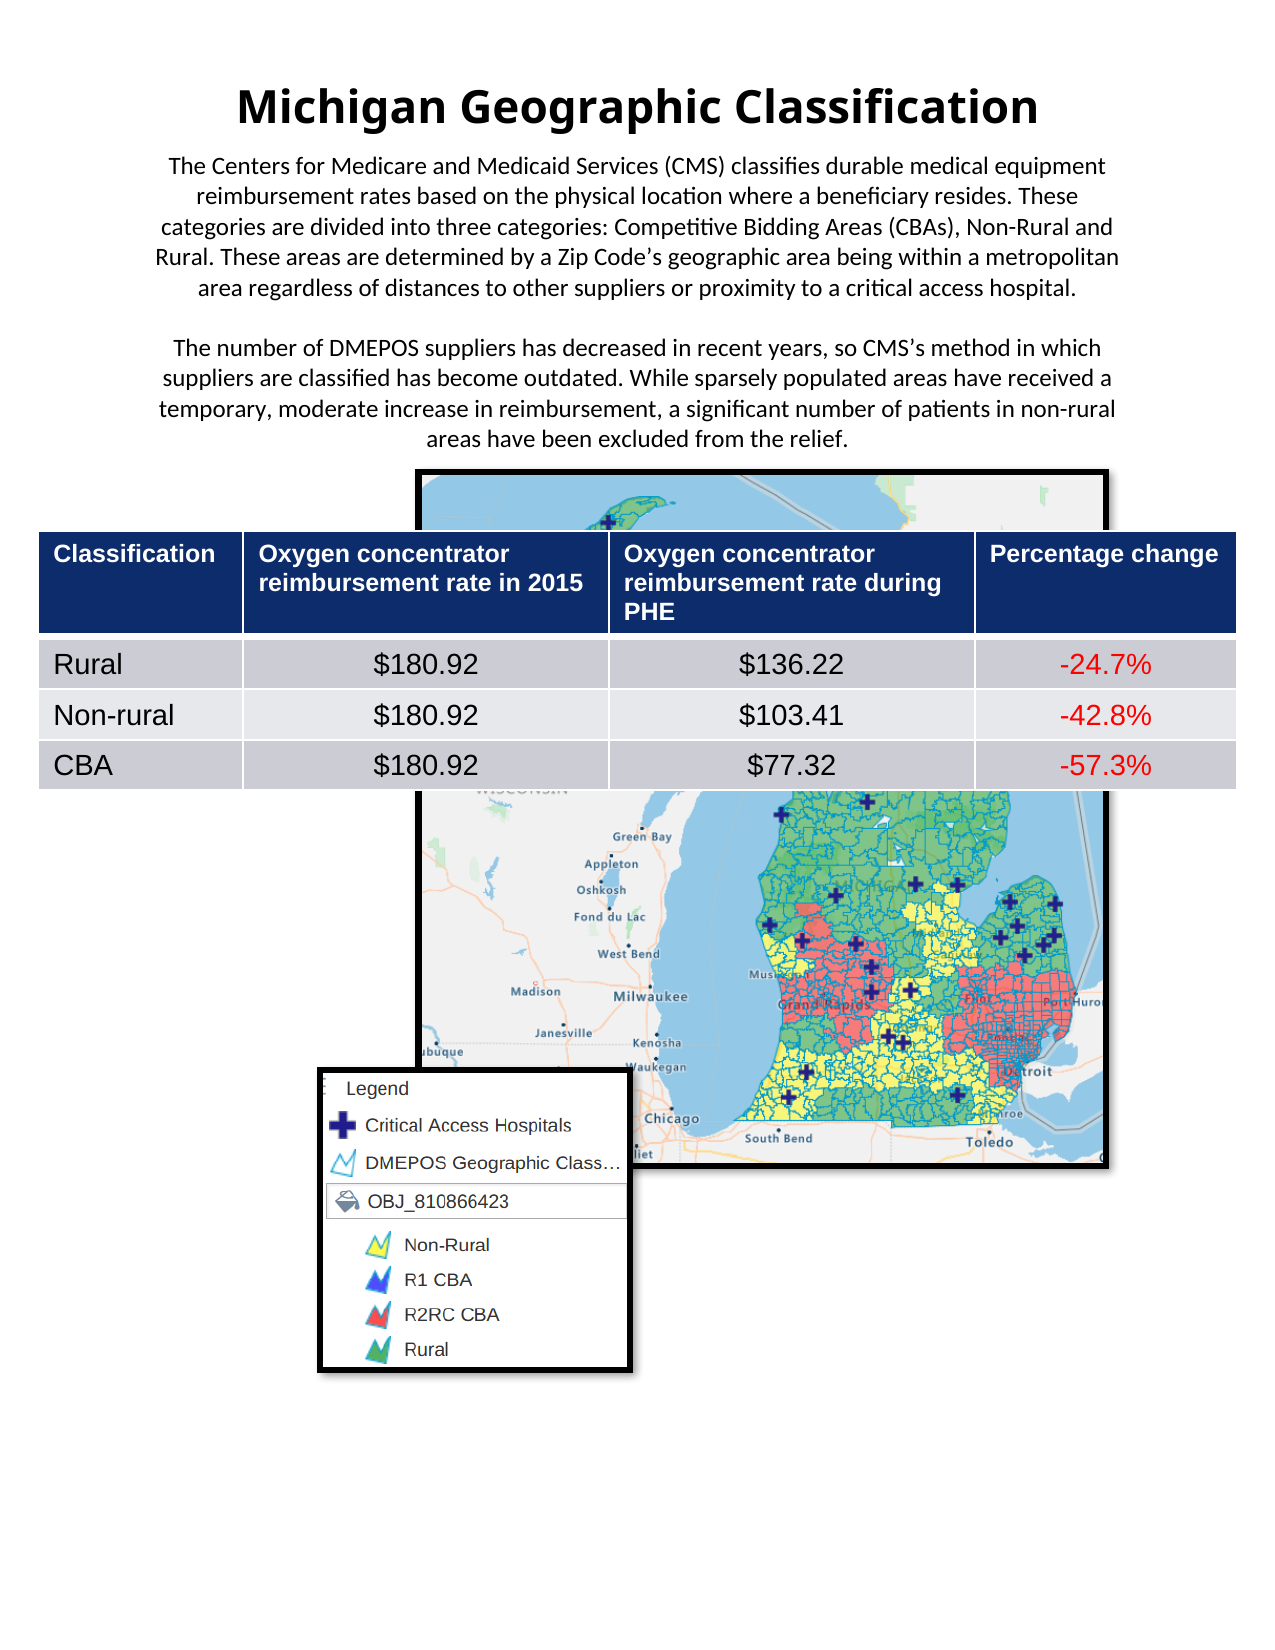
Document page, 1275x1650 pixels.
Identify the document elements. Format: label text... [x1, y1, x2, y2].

picture [422, 475, 1103, 530]
table_cell Rural [39, 640, 242, 688]
table_header Oxygen concentrator reimbursement rate during PHE [610, 532, 974, 633]
table_cell Non-rural [39, 690, 242, 739]
table_cell -57.3% [976, 741, 1236, 789]
table_header Percentage change [976, 532, 1236, 633]
table_cell -42.8% [976, 690, 1236, 739]
table_cell $103.41 [610, 690, 974, 739]
text The Centers for Medicare and Medicaid Services (CMS) classifies durable medical equipment reimbursement rates based on the physical location where a beneficiary resides. These categories are divided into three categories: Competitive Bidding Areas (CBAs), Non-Rural and Rural. These areas are determined by a Zip Code’s geographic area being within a metropolitan area regardless of distances to other suppliers or proximity to a critical access hospital. [150, 150, 1125, 303]
table_cell CBA [39, 741, 242, 789]
table_cell $180.92 [244, 640, 608, 688]
picture [422, 791, 1103, 1163]
table_header Classification [39, 532, 242, 633]
table_header Oxygen concentrator reimbursement rate in 2015 [244, 532, 608, 633]
table_cell $136.22 [610, 640, 974, 688]
picture [323, 1073, 627, 1367]
text The number of DMEPOS suppliers has decreased in recent years, so CMS’s method in which suppliers are classified has become outdated. While sparsely populated areas have received a temporary, moderate increase in reimbursement, a significant number of patients in non-rural areas have been excluded from the relief. [150, 332, 1125, 454]
table_cell $180.92 [244, 690, 608, 739]
table_cell -24.7% [976, 640, 1236, 688]
table_cell $180.92 [244, 741, 608, 789]
table_cell $77.32 [610, 741, 974, 789]
